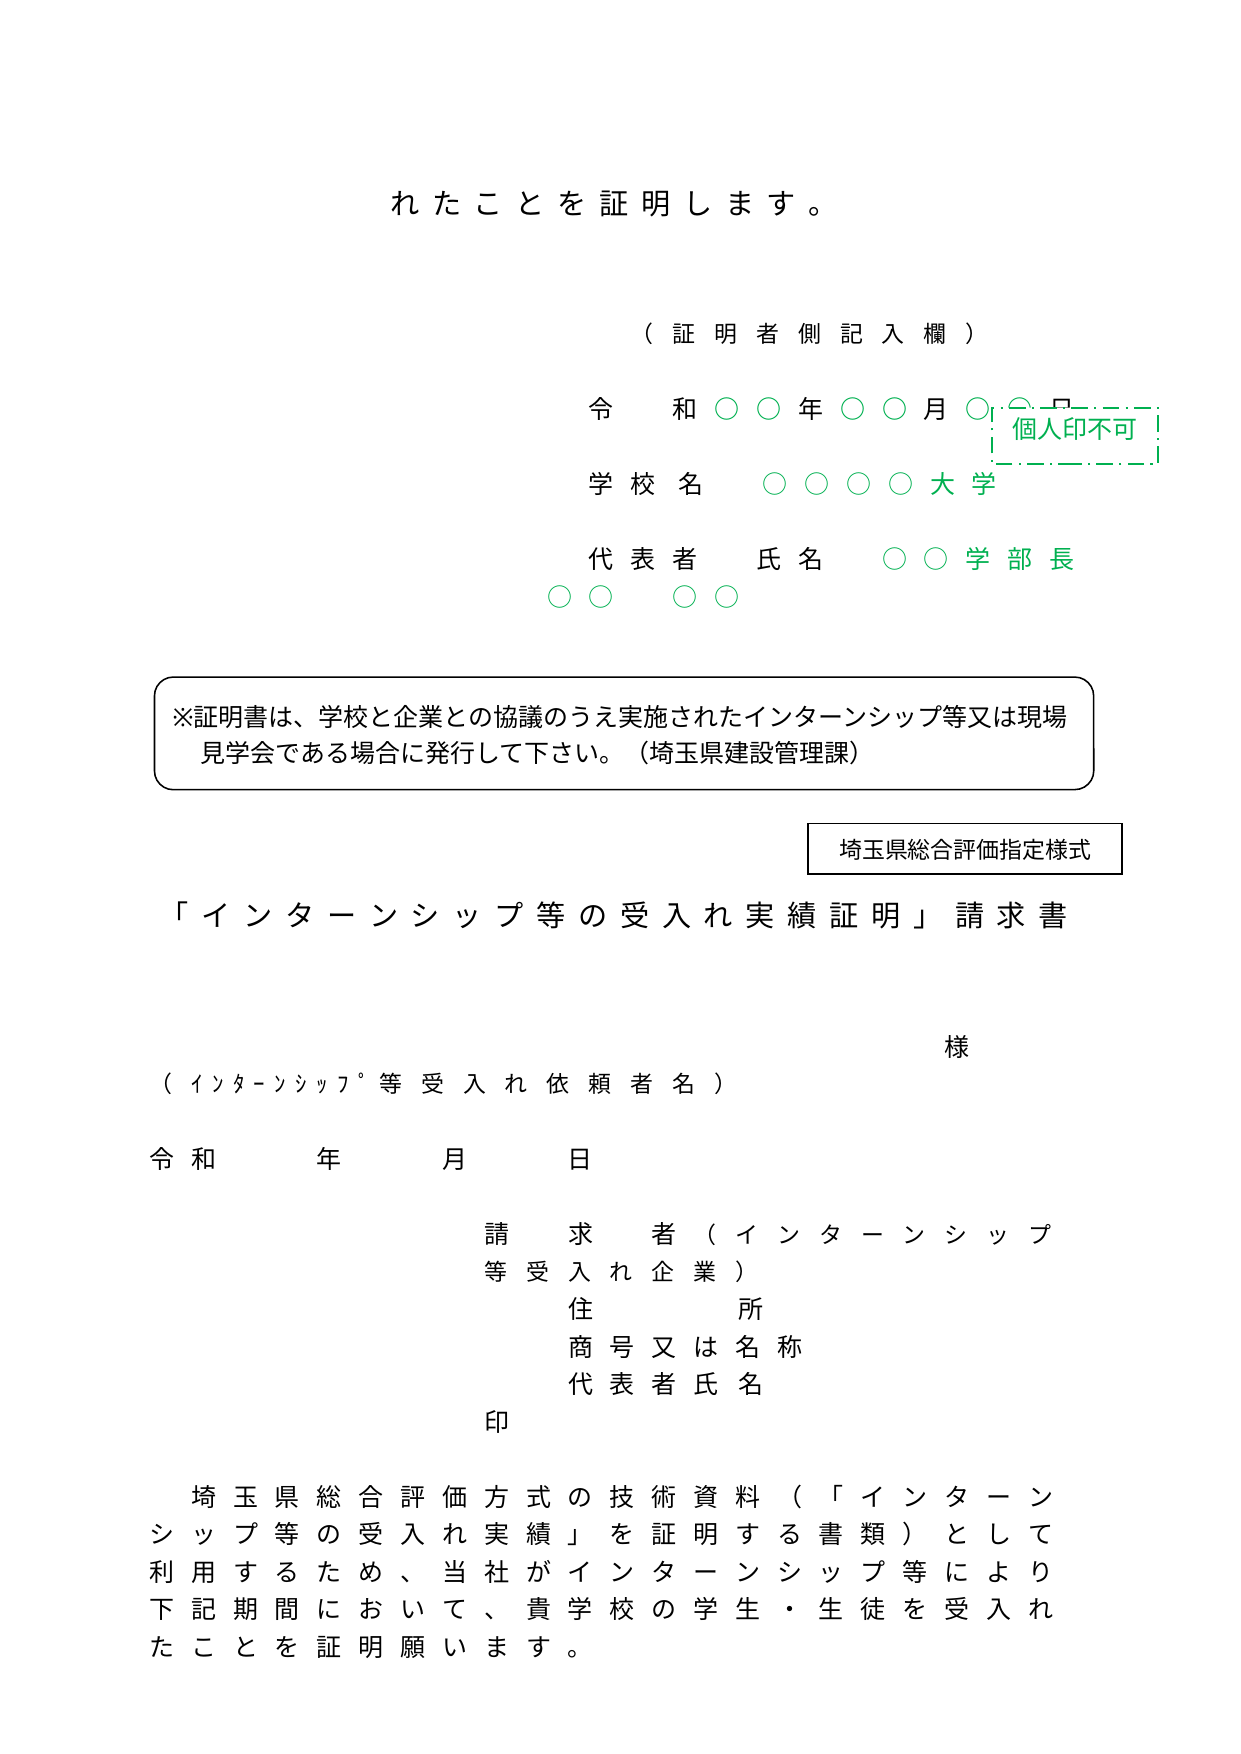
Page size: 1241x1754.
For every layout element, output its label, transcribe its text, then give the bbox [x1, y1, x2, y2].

text 埼玉県総合評価方式の技術資料（「インターンシップ等の受入れ実績」を証明する書類）として利用するため、当社がインターンシップ等により下記期間において、貴学校の学生・生徒を受入れたことを証明願います。 [149, 1476, 1091, 1664]
text （ｲﾝﾀｰﾝｼｯﾌﾟ等受入れ依頼者名） [149, 1064, 1091, 1101]
text 商号又は名称 [475, 1326, 1091, 1364]
text 学校名 ○○○○大学 [532, 464, 1091, 501]
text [149, 164, 1091, 239]
text （証明者側記入欄） [574, 314, 1091, 351]
text 令 和○○年○○月○○日 [305, 389, 1091, 426]
text 令和 年 月 日 [149, 1101, 1091, 1176]
text 代表者氏名 印 [475, 1364, 1091, 1439]
text 「インターンシップ等の受入れ実績証明」請求書 [149, 876, 1091, 951]
text 様 [149, 1026, 1091, 1064]
text 代表者 氏名 ○○学部長 ○○ ○○ [532, 539, 1091, 614]
text 住 所 [475, 1289, 1091, 1326]
text 請 求 者（インターンシップ等受入れ企業） [475, 1214, 1091, 1289]
